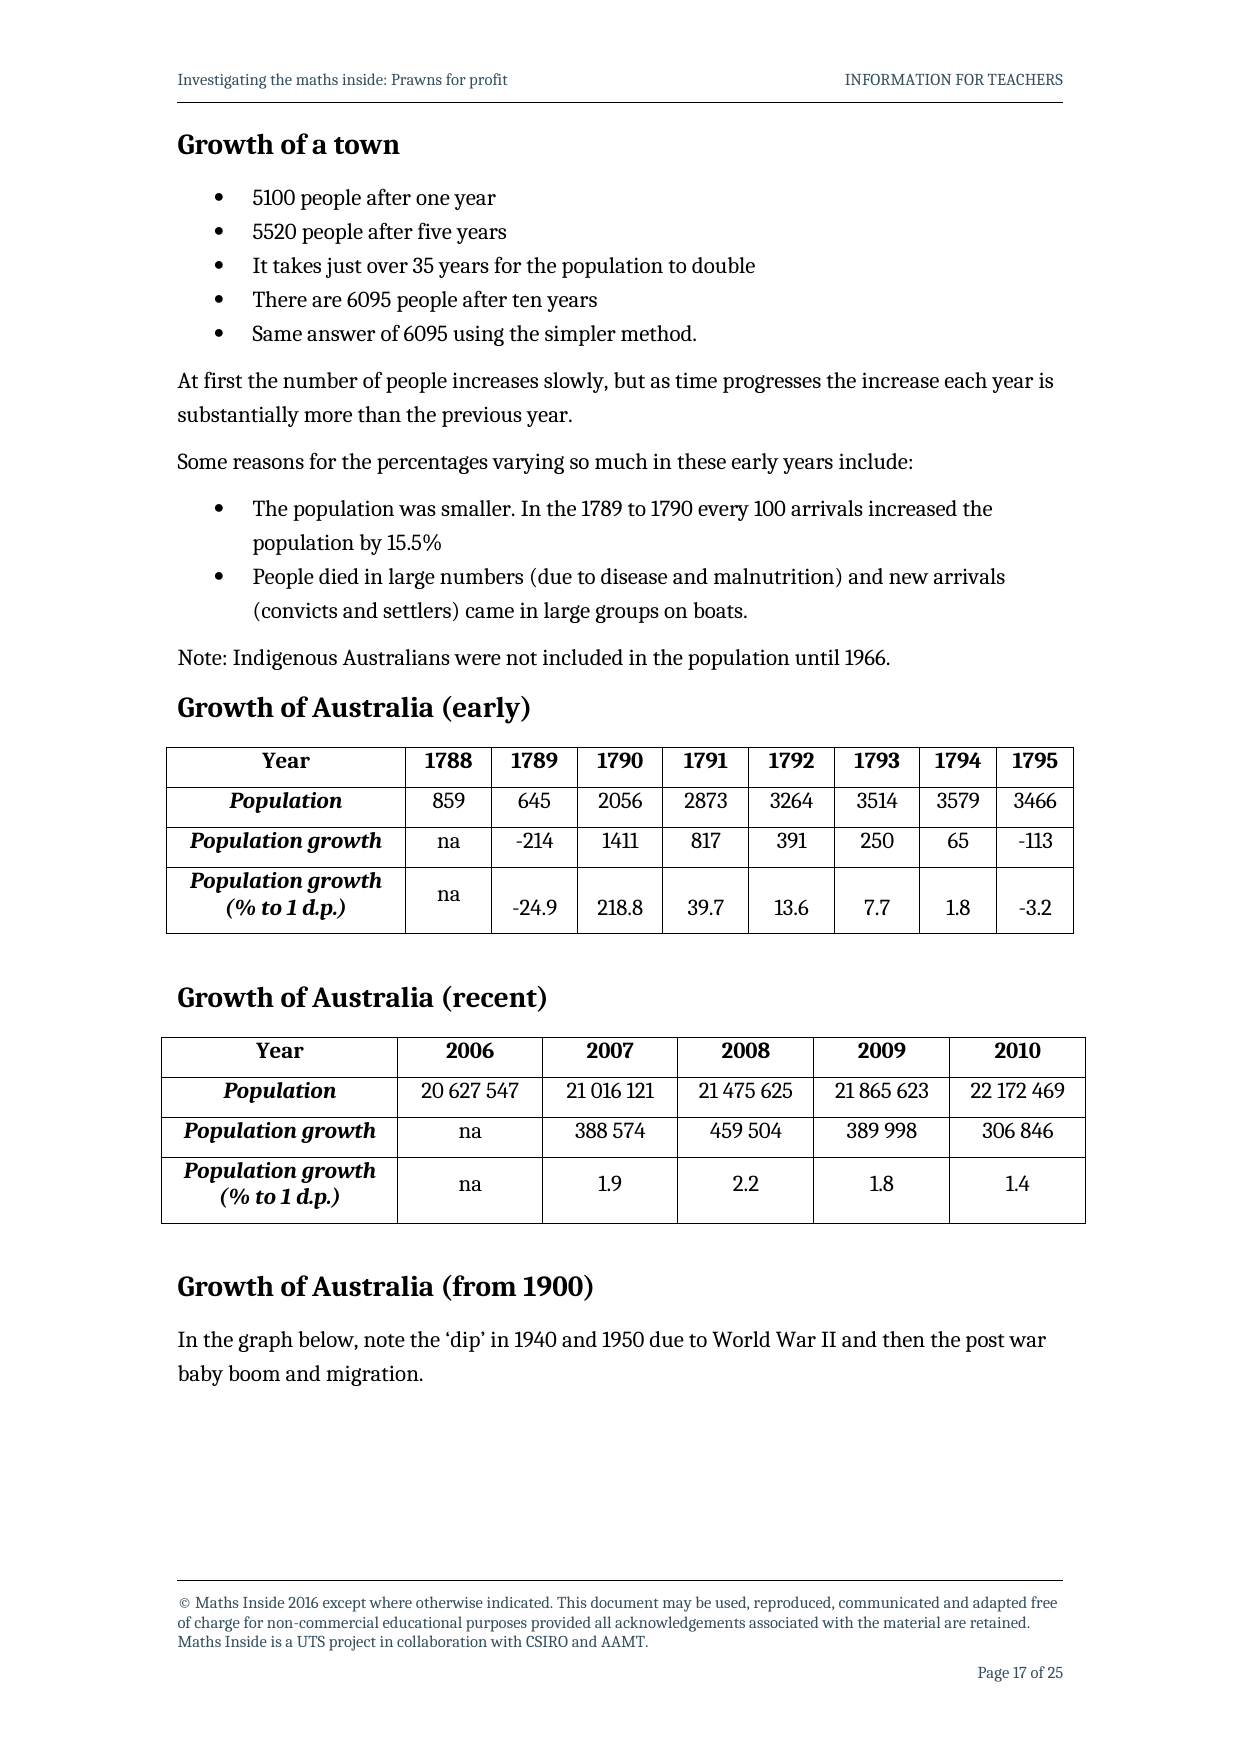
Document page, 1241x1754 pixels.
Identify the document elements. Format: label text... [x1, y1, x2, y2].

table_header 2008 [678, 1038, 813, 1077]
table_cell Population growth [167, 828, 405, 867]
table_cell 65 [920, 828, 996, 867]
table_cell 20 627 547 [398, 1078, 542, 1117]
table_cell 1.9 [543, 1158, 677, 1223]
table_cell 3514 [835, 788, 919, 827]
table_cell 21 475 625 [678, 1078, 813, 1117]
table_header 1790 [578, 748, 662, 787]
table_cell 3264 [749, 788, 834, 827]
table_cell 459 504 [678, 1118, 813, 1157]
table_header 1795 [997, 748, 1073, 787]
table_header Year [167, 748, 405, 787]
table_cell 2056 [578, 788, 662, 827]
list People died in large numbers (due to disease and malnutrition) and new arrivals (convicts and settlers) came in large groups on boats. [215, 564, 1063, 624]
table_cell Population [162, 1078, 397, 1117]
table_cell na [406, 828, 491, 867]
table_cell 21 865 623 [814, 1078, 949, 1117]
table_cell 1.8 [814, 1158, 949, 1223]
table_cell 3579 [920, 788, 996, 827]
subtitle Growth of Australia (from 1900) [177, 1271, 1063, 1304]
list Same answer of 6095 using the simpler method. [215, 321, 1063, 348]
table_header 1789 [492, 748, 577, 787]
table_cell 39.7 [663, 868, 748, 933]
text Note: Indigenous Australians were not included in the population until 1966. [177, 644, 1063, 671]
table_cell 389 998 [814, 1118, 949, 1157]
table_cell na [398, 1118, 542, 1157]
table_cell 1411 [578, 828, 662, 867]
text At first the number of people increases slowly, but as time progresses the increase each year is substantially more than the previous year. [177, 368, 1063, 428]
table_cell na [398, 1158, 542, 1223]
table_header 1794 [920, 748, 996, 787]
table_cell Population growth (% to 1 d.p.) [167, 868, 405, 933]
table_cell 817 [663, 828, 748, 867]
subtitle Growth of Australia (recent) [177, 981, 1063, 1014]
table_cell 1.4 [950, 1158, 1085, 1223]
list There are 6095 people after ten years [215, 287, 1063, 313]
text Some reasons for the percentages varying so much in these early years include: [177, 449, 1063, 475]
table_header 2007 [543, 1038, 677, 1077]
list The population was smaller. In the 1789 to 1790 every 100 arrivals increased the population by 15.5% [215, 495, 1063, 556]
table_cell 859 [406, 788, 491, 827]
table_cell 2873 [663, 788, 748, 827]
table_cell Population growth [162, 1118, 397, 1157]
table_header 2006 [398, 1038, 542, 1077]
table_header 1793 [835, 748, 919, 787]
table_cell 21 016 121 [543, 1078, 677, 1117]
table_cell 391 [749, 828, 834, 867]
table_cell 1.8 [920, 868, 996, 933]
table_header 2010 [950, 1038, 1085, 1077]
table_cell 22 172 469 [950, 1078, 1085, 1117]
list It takes just over 35 years for the population to double [215, 253, 1063, 279]
table_header 1792 [749, 748, 834, 787]
table_cell Population growth (% to 1 d.p.) [162, 1158, 397, 1223]
table_cell na [406, 868, 491, 933]
table_cell -113 [997, 828, 1073, 867]
table_cell -3.2 [997, 868, 1073, 933]
table_cell Population [167, 788, 405, 827]
table_cell 3466 [997, 788, 1073, 827]
table_cell 7.7 [835, 868, 919, 933]
table_cell 218.8 [578, 868, 662, 933]
table_cell 250 [835, 828, 919, 867]
table_header 1791 [663, 748, 748, 787]
table_cell 645 [492, 788, 577, 827]
text In the graph below, note the ‘dip’ in 1940 and 1950 due to World War II and then the post war baby boom and migration. [177, 1327, 1063, 1387]
table_cell 388 574 [543, 1118, 677, 1157]
subtitle Growth of a town [177, 128, 1063, 162]
subtitle Growth of Australia (early) [177, 691, 1063, 725]
table_header Year [162, 1038, 397, 1077]
table_header 2009 [814, 1038, 949, 1077]
list 5520 people after five years [215, 219, 1063, 245]
table_cell -214 [492, 828, 577, 867]
table_cell 13.6 [749, 868, 834, 933]
table_header 1788 [406, 748, 491, 787]
list 5100 people after one year [215, 184, 1063, 211]
table_cell -24.9 [492, 868, 577, 933]
table_cell 2.2 [678, 1158, 813, 1223]
table_cell 306 846 [950, 1118, 1085, 1157]
